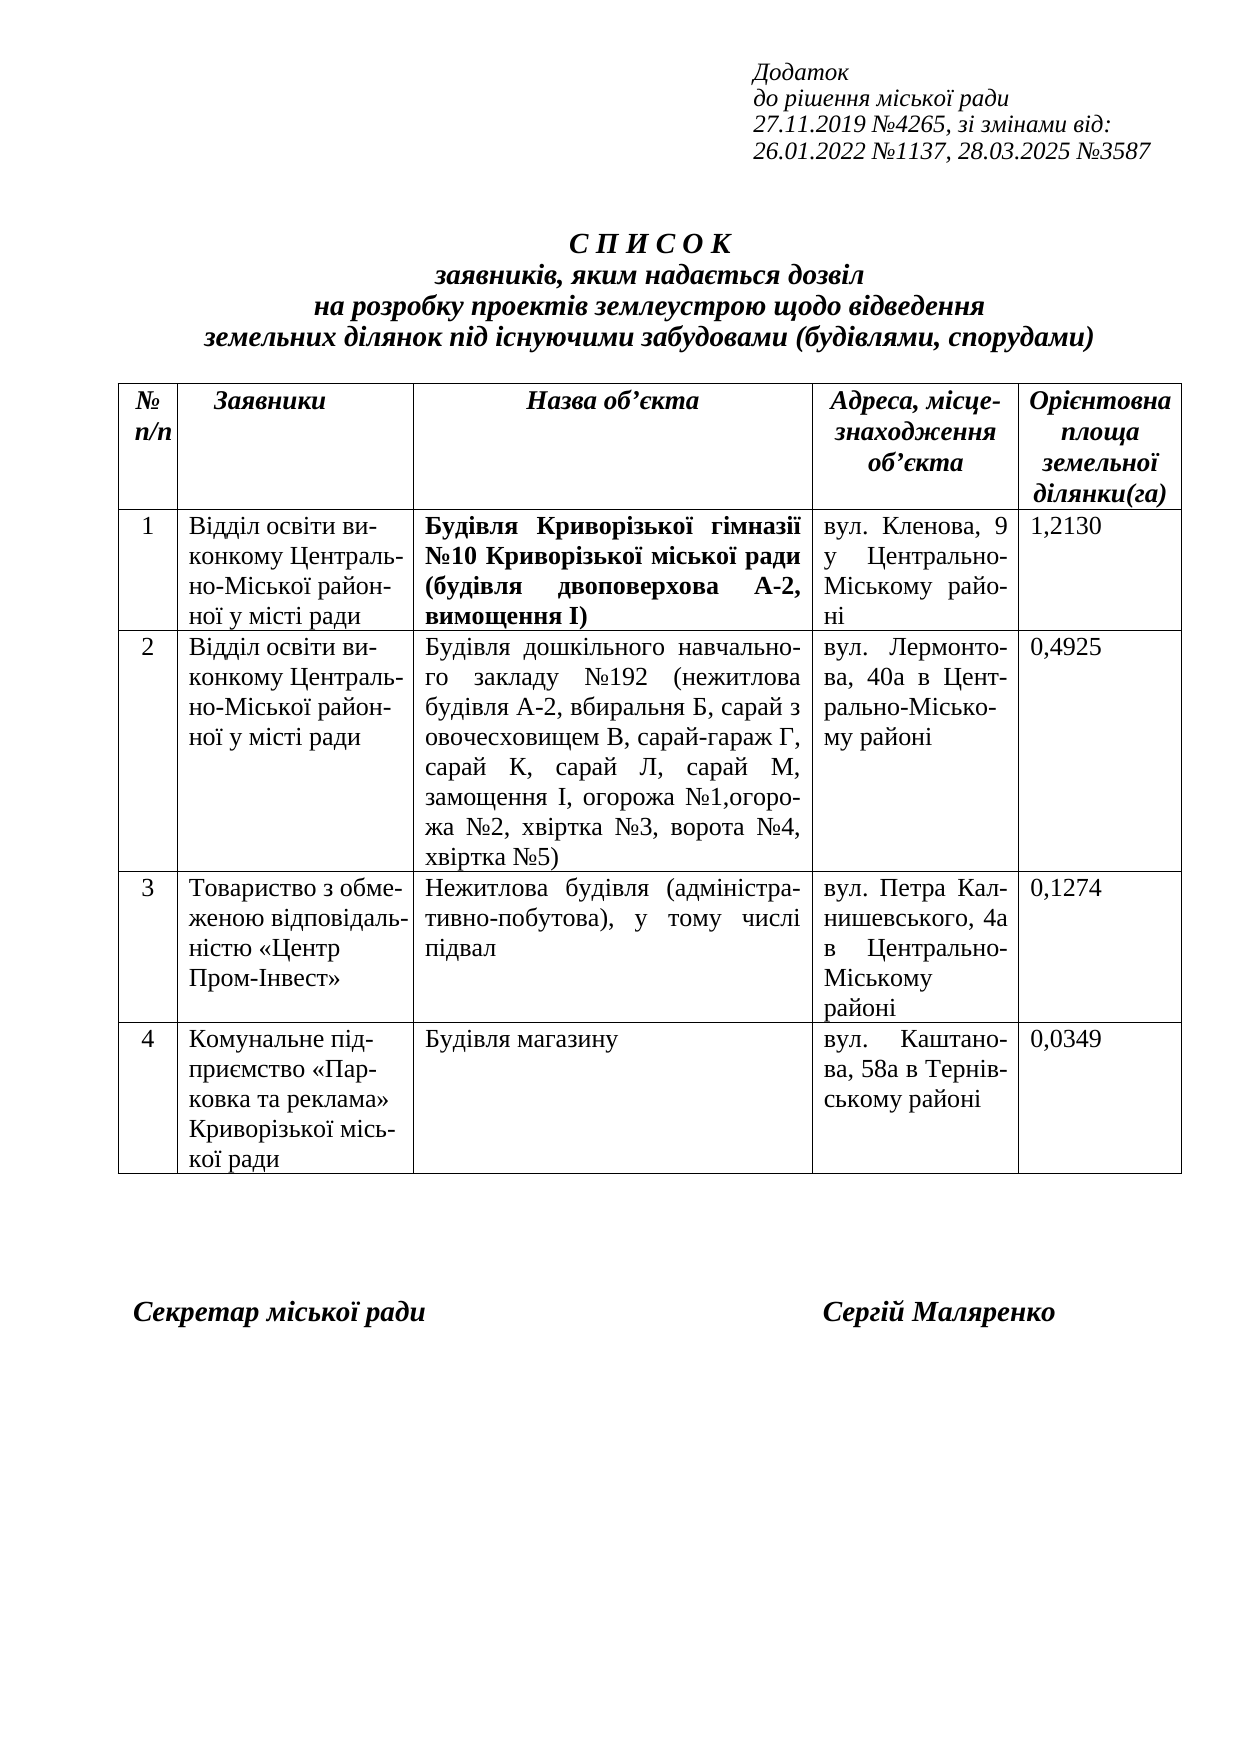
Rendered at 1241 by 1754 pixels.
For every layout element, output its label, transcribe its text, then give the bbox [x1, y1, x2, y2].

table_cell Відділ освіти ви-конкому Централь-но-Міської район-ної у місті ради [178, 510, 413, 630]
table_cell 4 [119, 1023, 177, 1173]
text на розробку проектів землеустрою щодо відведення [148, 291, 1152, 321]
table_cell Відділ освіти ви-конкому Централь-но-Міської район-ної у місті ради [178, 631, 413, 871]
text 26.01.2022 №1137, 28.03.2025 №3587 [148, 138, 1152, 164]
text Секретар міської ради Сергій Маляренко [133, 1297, 1152, 1328]
table_cell Будівля дошкільного навчально-го закладу №192 (нежитлова будівля А-2, вбиральня Б, сарай з овочесховищем В, сарай-гараж Г, сарай К, сарай Л, сарай М, замощення І, огорожа №1,огоро-жа №2, хвіртка №3, ворота №4, хвіртка №5) [414, 631, 812, 871]
text до рішення міської ради [148, 86, 1152, 112]
table_cell 0,4925 [1019, 631, 1181, 871]
table_cell Товариство з обме-женою відповідаль-ністю «Центр Пром-Інвест» [178, 872, 413, 1022]
text 27.11.2019 №4265, зі змінами від: [148, 112, 1152, 138]
table_cell 2 [119, 631, 177, 871]
table_header Адреса, місце- знаходження об’єкта [813, 384, 1018, 509]
table_cell вул. Лермонто-ва, 40а в Цент-рально-Місько-му районі [813, 631, 1018, 871]
text Додаток [148, 59, 1152, 86]
table_cell вул. Петра Кал-нишевського, 4а в Центрально-Міському районі [813, 872, 1018, 1022]
table_cell 1 [119, 510, 177, 630]
table_header Заявники [178, 384, 413, 509]
table_header № п/п [119, 384, 177, 509]
table_cell Комунальне під-приємство «Пар-ковка та реклама» Криворізької місь-кої ради [178, 1023, 413, 1173]
table_header Назва об’єкта [414, 384, 812, 509]
text земельних ділянок під існуючими забудовами (будівлями, спорудами) [148, 321, 1152, 352]
table_cell 1,2130 [1019, 510, 1181, 630]
table_cell Нежитлова будівля (адміністра-тивно-побутова), у тому числі підвал [414, 872, 812, 1022]
text заявників, яким надається дозвіл [148, 260, 1152, 291]
table_cell Будівля магазину [414, 1023, 812, 1173]
table_cell 3 [119, 872, 177, 1022]
table_cell 0,0349 [1019, 1023, 1181, 1173]
table_cell 0,1274 [1019, 872, 1181, 1022]
text С П И С О К [148, 229, 1152, 260]
table_header Орієнтовна площа земельної ділянки(га) [1019, 384, 1181, 509]
table_cell вул. Каштано-ва, 58а в Тернів-ському районі [813, 1023, 1018, 1173]
table_cell вул. Кленова, 9 у Центрально-Міському райо-ні [813, 510, 1018, 630]
table_cell Будівля Криворізької гімназії №10 Криворізької міської ради (будівля двоповерхова А-2, вимощення І) [414, 510, 812, 630]
